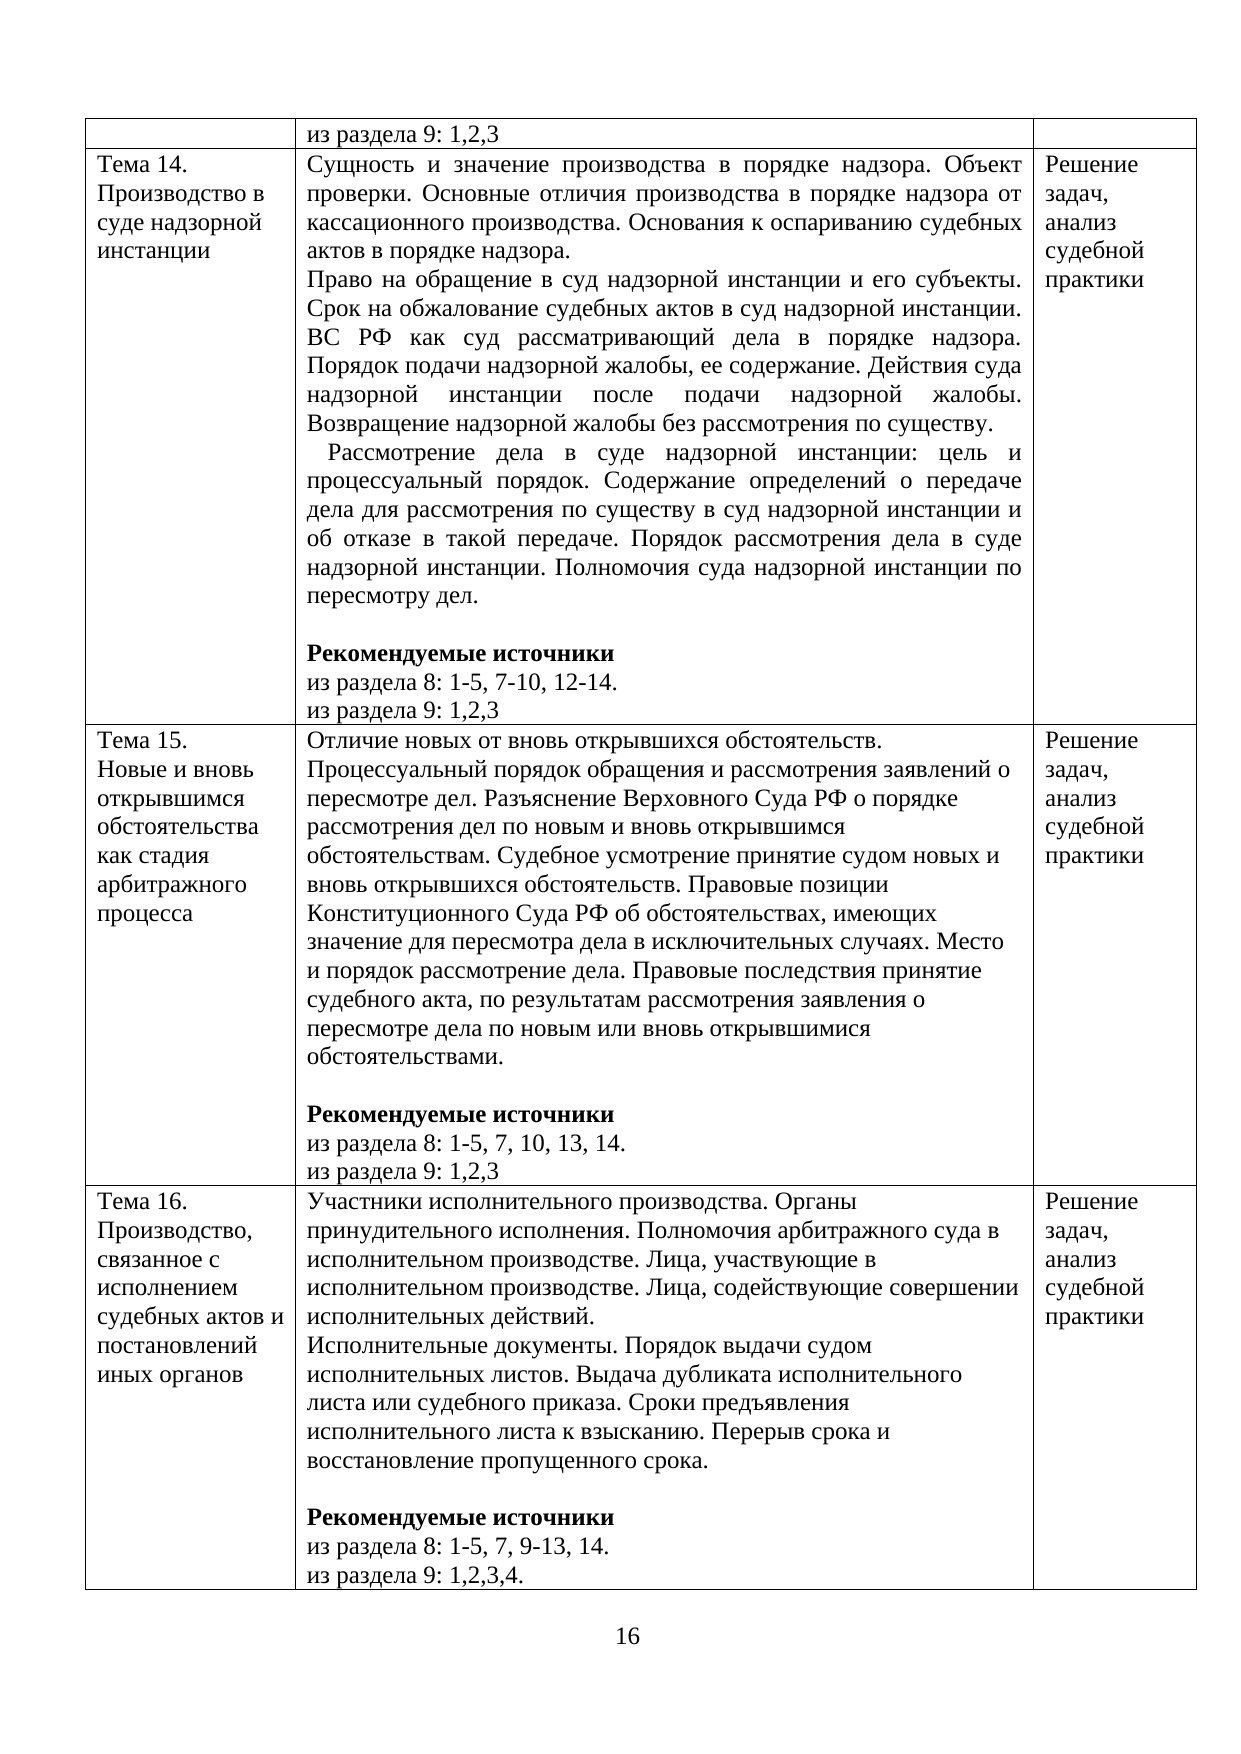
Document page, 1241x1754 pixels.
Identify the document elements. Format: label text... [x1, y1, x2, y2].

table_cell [1034, 119, 1196, 148]
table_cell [86, 119, 295, 148]
table_cell Отличие новых от вновь открывшихся обстоятельств. Процессуальный порядок обращения и рассмотрения заявлений о пересмотре дел. Разъяснение Верховного Суда РФ о порядке рассмотрения дел по новым и вновь открывшимся обстоятельствам. Судебное усмотрение принятие судом новых и вновь открывшихся обстоятельств. Правовые позиции Конституционного Суда РФ об обстоятельствах, имеющих значение для пересмотра дела в исключительных случаях. Место и порядок рассмотрение дела. Правовые последствия принятие судебного акта, по результатам рассмотрения заявления о пересмотре дела по новым или вновь открывшимися обстоятельствами. Рекомендуемые источники из раздела 8: 1-5, 7, 10, 13, 14. из раздела 9: 1,2,3 [296, 725, 1033, 1185]
table_cell Тема 15. Новые и вновь открывшимся обстоятельства как стадия арбитражного процесса [86, 725, 295, 1185]
table_cell Тема 16. Производство, связанное с исполнением судебных актов и постановлений иных органов [86, 1186, 295, 1589]
table_cell Решение задач, анализ судебной практики [1034, 1186, 1196, 1589]
table_cell Решение задач, анализ судебной практики [1034, 149, 1196, 724]
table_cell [296, 119, 1033, 148]
table_cell Тема 14. Производство в суде надзорной инстанции [86, 149, 295, 724]
table_cell Сущность и значение производства в порядке надзора. Объект проверки. Основные отличия производства в порядке надзора от кассационного производства. Основания к оспариванию судебных актов в порядке надзора. Право на обращение в суд надзорной инстанции и его субъекты. Срок на обжалование судебных актов в суд надзорной инстанции. ВС РФ как суд рассматривающий дела в порядке надзора. Порядок подачи надзорной жалобы, ее содержание. Действия суда надзорной инстанции после подачи надзорной жалобы. Возвращение надзорной жалобы без рассмотрения по существу. Рассмотрение дела в суде надзорной инстанции: цель и процессуальный порядок. Содержание определений о передаче дела для рассмотрения по существу в суд надзорной инстанции и об отказе в такой передаче. Порядок рассмотрения дела в суде надзорной инстанции. Полномочия суда надзорной инстанции по пересмотру дел. Рекомендуемые источники из раздела 8: 1-5, 7-10, 12-14. из раздела 9: 1,2,3 [296, 149, 1033, 724]
table_cell Участники исполнительного производства. Органы принудительного исполнения. Полномочия арбитражного суда в исполнительном производстве. Лица, участвующие в исполнительном производстве. Лица, содействующие совершении исполнительных действий. Исполнительные документы. Порядок выдачи судом исполнительных листов. Выдача дубликата исполнительного листа или судебного приказа. Сроки предъявления исполнительного листа к взысканию. Перерыв срока и восстановление пропущенного срока. Рекомендуемые источники из раздела 8: 1-5, 7, 9-13, 14. из раздела 9: 1,2,3,4. [296, 1186, 1033, 1589]
table_cell Решение задач, анализ судебной практики [1034, 725, 1196, 1185]
